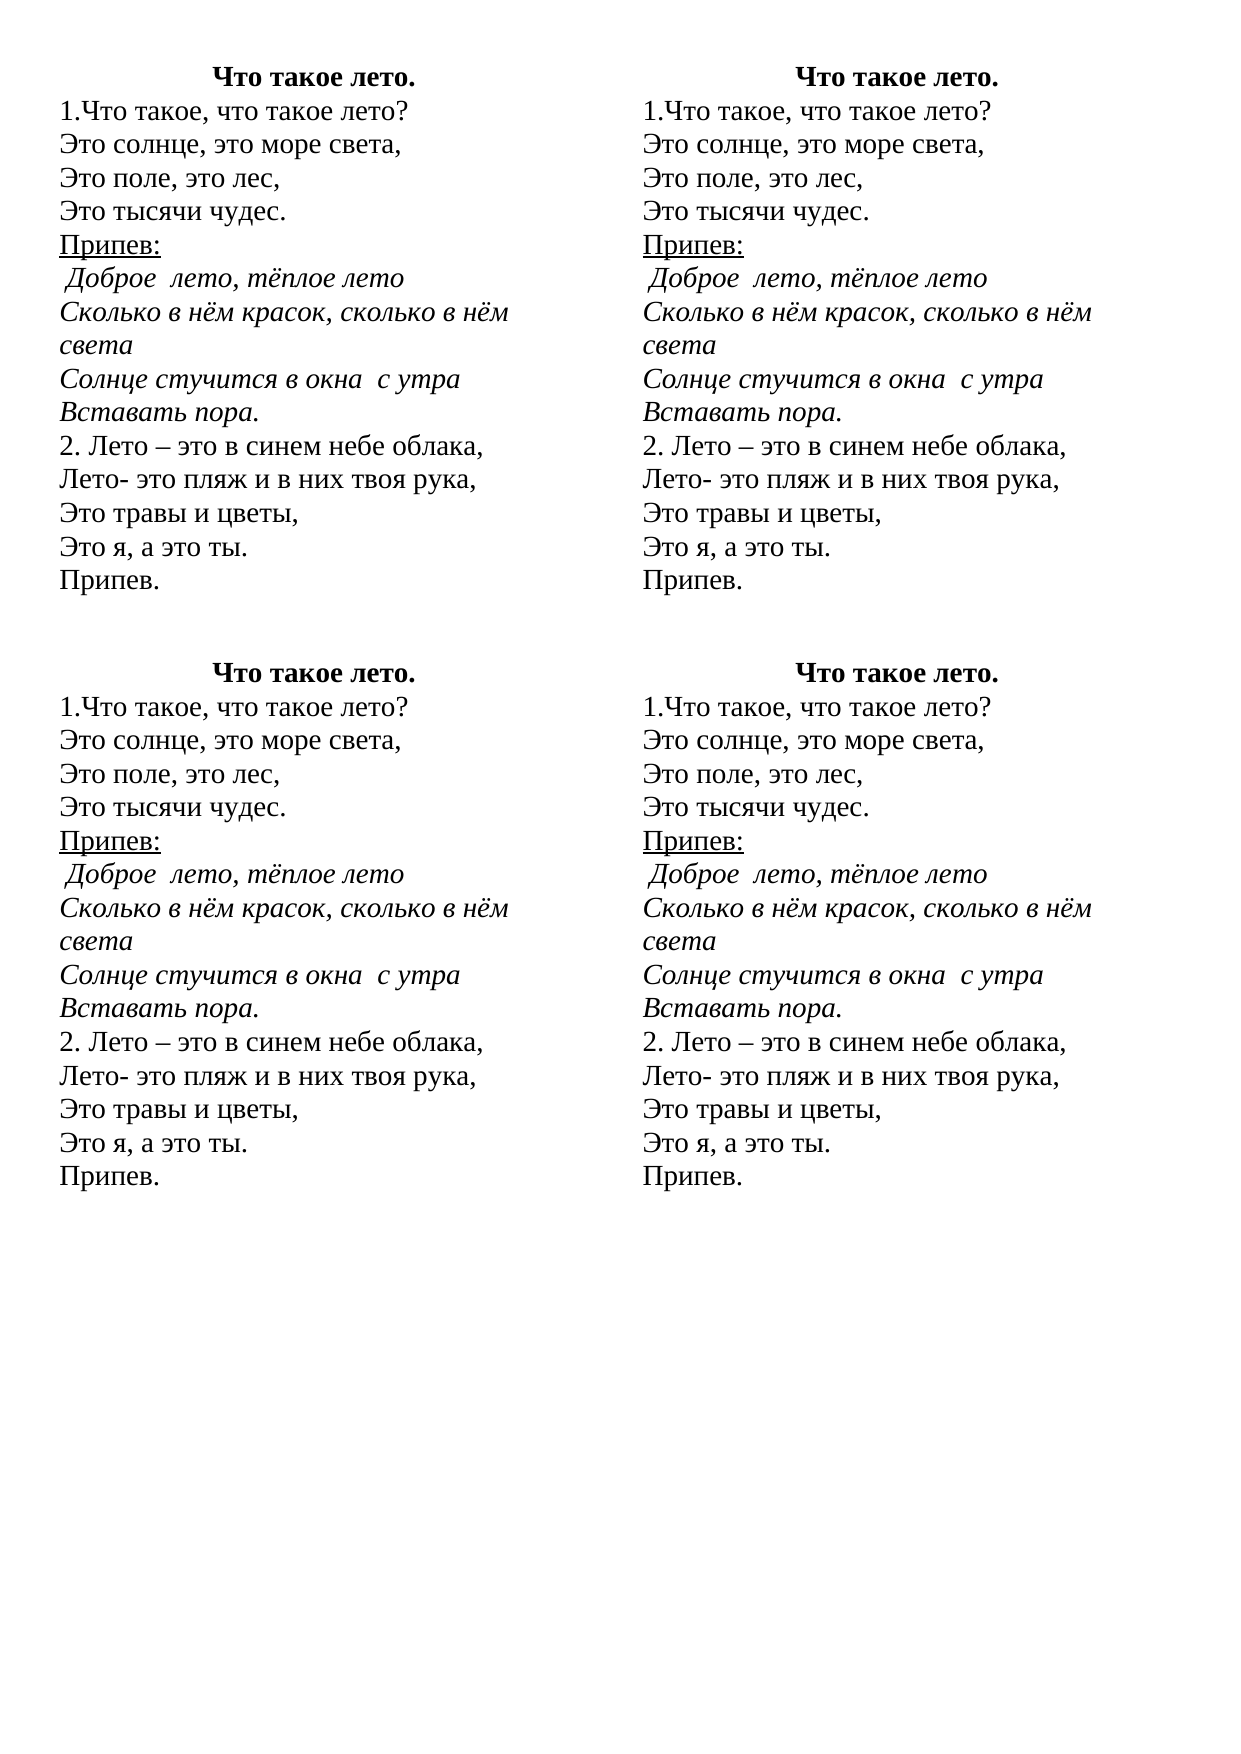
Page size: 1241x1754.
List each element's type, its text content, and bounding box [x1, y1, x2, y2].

text Это поле, это лес, [642, 160, 1152, 193]
text Это тысячи чудес. [59, 193, 568, 227]
text Это травы и цветы, [59, 495, 568, 529]
text Это я, а это ты. [59, 529, 568, 562]
text Лето- это пляж и в них твоя рука, [642, 462, 1152, 495]
text 2. Лето – это в синем небе облака, [642, 1024, 1152, 1058]
text Это поле, это лес, [642, 756, 1152, 789]
text Это травы и цветы, [59, 1091, 568, 1125]
text Доброе лето, тёплое лето [642, 856, 1152, 890]
text Припев: [642, 227, 1152, 260]
text Вставать пора. [59, 991, 568, 1024]
text Вставать пора. [59, 394, 568, 428]
text Это я, а это ты. [59, 1125, 568, 1158]
text Припев. [642, 562, 1152, 596]
text Вставать пора. [642, 991, 1152, 1024]
text Лето- это пляж и в них твоя рука, [642, 1058, 1152, 1091]
text Припев: [59, 823, 568, 856]
text Это солнце, это море света, [59, 722, 568, 756]
text Сколько в нём красок, сколько в нём света [642, 890, 1152, 957]
text Припев. [642, 1158, 1152, 1192]
text Это солнце, это море света, [642, 722, 1152, 756]
text Это солнце, это море света, [59, 126, 568, 160]
text Это тысячи чудес. [642, 193, 1152, 227]
text Солнце стучится в окна с утра [59, 957, 568, 991]
text Припев: [642, 823, 1152, 856]
text Это травы и цветы, [642, 1091, 1152, 1125]
text Лето- это пляж и в них твоя рука, [59, 462, 568, 495]
text 1.Что такое, что такое лето? [59, 93, 568, 126]
text Это поле, это лес, [59, 160, 568, 193]
text Солнце стучится в окна с утра [642, 361, 1152, 394]
text Доброе лето, тёплое лето [59, 260, 568, 294]
text Лето- это пляж и в них твоя рука, [59, 1058, 568, 1091]
text Сколько в нём красок, сколько в нём света [59, 890, 568, 957]
text 1.Что такое, что такое лето? [59, 689, 568, 722]
text Это я, а это ты. [642, 1125, 1152, 1158]
text Припев. [59, 1158, 568, 1192]
text Солнце стучится в окна с утра [59, 361, 568, 394]
text 1.Что такое, что такое лето? [642, 689, 1152, 722]
text Это я, а это ты. [642, 529, 1152, 562]
text Доброе лето, тёплое лето [59, 856, 568, 890]
text 1.Что такое, что такое лето? [642, 93, 1152, 126]
text Доброе лето, тёплое лето [642, 260, 1152, 294]
text Сколько в нём красок, сколько в нём света [59, 294, 568, 361]
text Это поле, это лес, [59, 756, 568, 789]
text 2. Лето – это в синем небе облака, [59, 1024, 568, 1058]
text Припев: [59, 227, 568, 260]
text Что такое лето. [642, 655, 1152, 689]
text 2. Лето – это в синем небе облака, [59, 428, 568, 462]
text Солнце стучится в окна с утра [642, 957, 1152, 991]
text Припев. [59, 562, 568, 596]
text Что такое лето. [59, 655, 568, 689]
text Вставать пора. [642, 394, 1152, 428]
text Это травы и цветы, [642, 495, 1152, 529]
text Это тысячи чудес. [642, 789, 1152, 823]
text Это тысячи чудес. [59, 789, 568, 823]
text Это солнце, это море света, [642, 126, 1152, 160]
text Что такое лето. [642, 59, 1152, 93]
text Что такое лето. [59, 59, 568, 93]
text Сколько в нём красок, сколько в нём света [642, 294, 1152, 361]
text 2. Лето – это в синем небе облака, [642, 428, 1152, 462]
